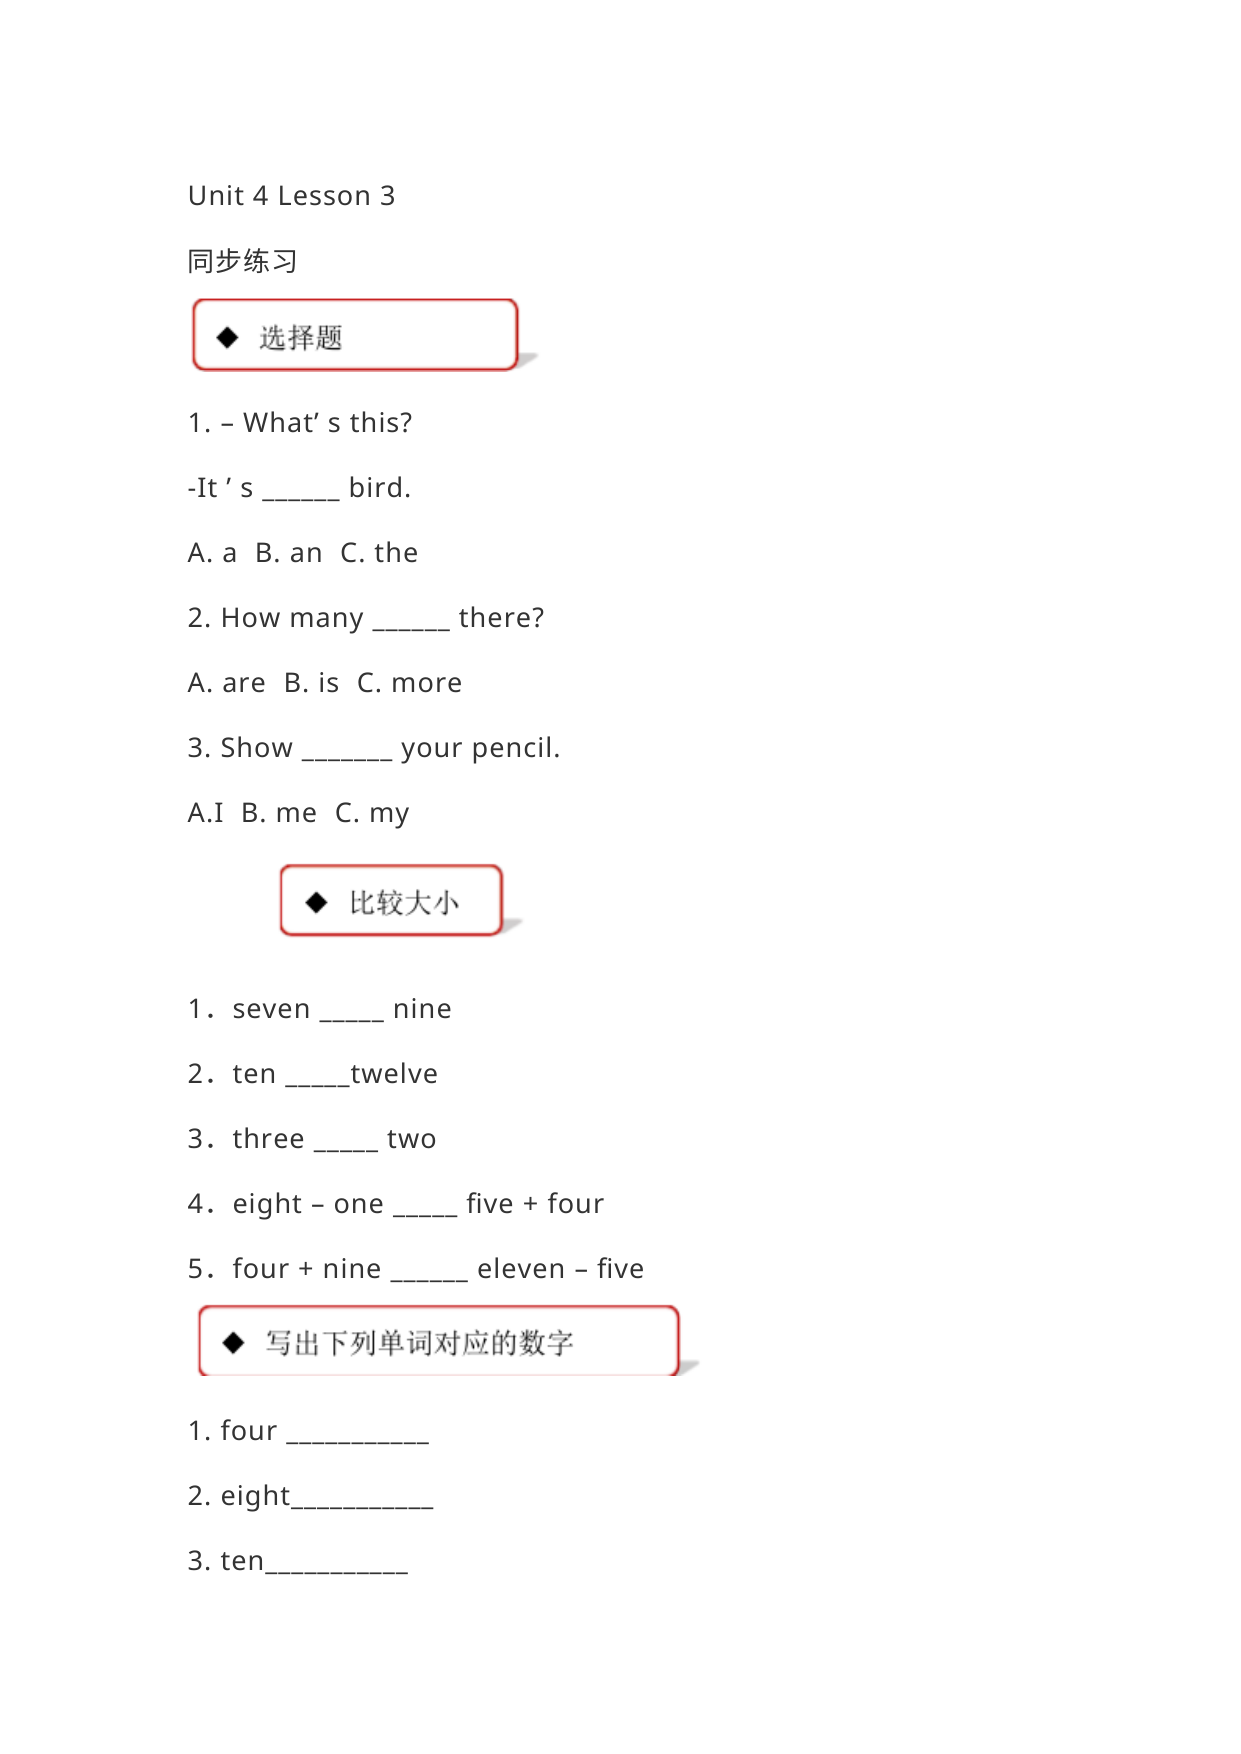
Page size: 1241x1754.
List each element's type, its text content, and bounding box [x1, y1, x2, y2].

picture [187, 292, 1063, 372]
text -It ’ s ______ bird. [187, 454, 1053, 519]
picture [262, 844, 978, 946]
text A.I B. me C. my [187, 779, 1053, 844]
text 1. four ___________ [187, 1397, 1053, 1462]
picture [193, 1299, 1047, 1376]
text 5．four + nine ______ eleven – five [187, 1234, 1053, 1299]
text 2. eight___________ [187, 1462, 1053, 1527]
text 3．three _____ two [187, 1104, 1053, 1169]
text 4．eight – one _____ five + four [187, 1169, 1053, 1234]
text A. a B. an C. the [187, 519, 1053, 584]
text 1．seven _____ nine [187, 974, 1053, 1039]
text Unit 4 Lesson 3 [187, 162, 1053, 227]
text A. are B. is C. more [187, 649, 1053, 714]
text 3. ten___________ [187, 1527, 1053, 1592]
text 3. Show _______ your pencil. [187, 714, 1053, 779]
text 2. How many ______ there? [187, 584, 1053, 649]
text 1. – What’ s this? [187, 389, 1053, 454]
text 同步练习 [187, 227, 1053, 292]
text 2．ten _____twelve [187, 1039, 1053, 1104]
